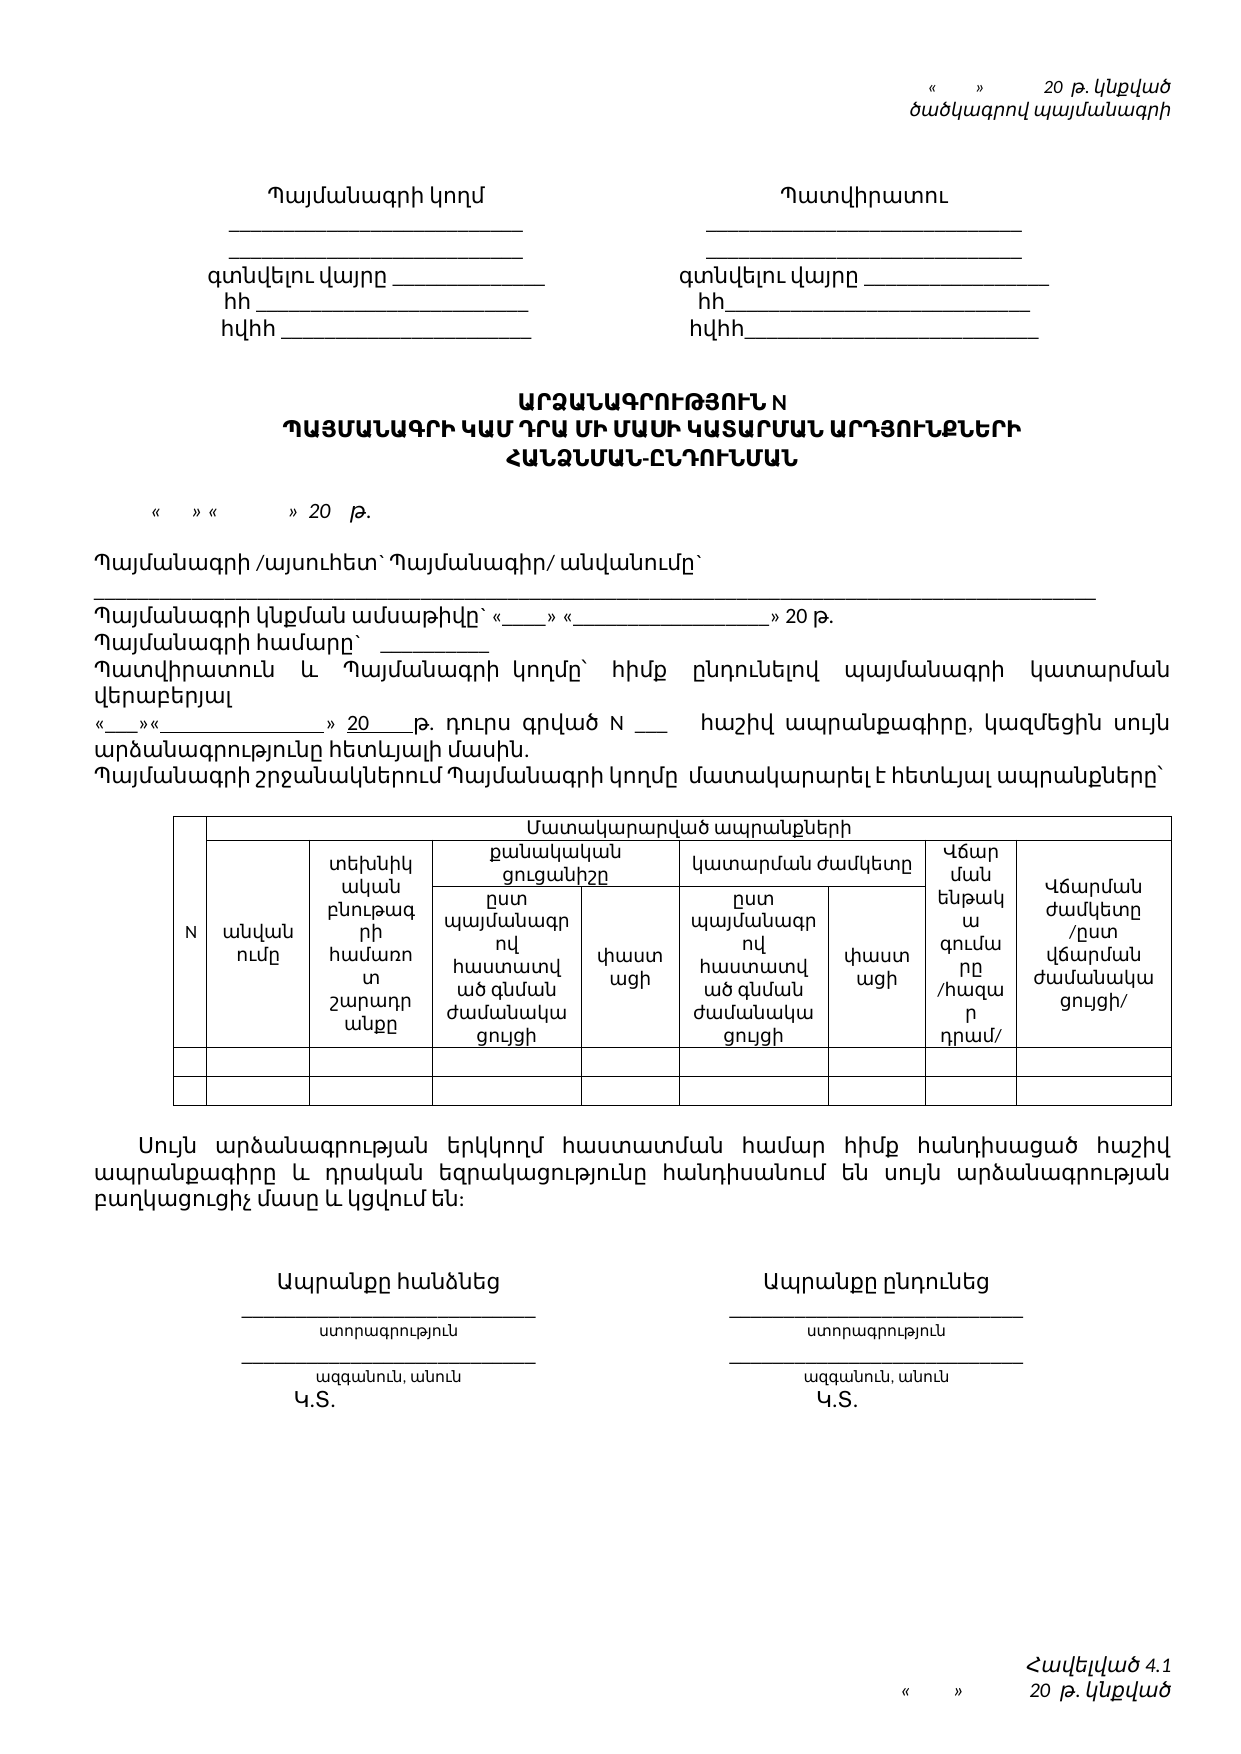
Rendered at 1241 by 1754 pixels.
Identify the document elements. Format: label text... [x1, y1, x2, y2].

text Պատվիրատուն և Պայմանագրի կողմը՝ հիմք ընդունելով պայմանագրի կատարման վերաբերյալ [94, 656, 1171, 709]
table_cell [582, 1077, 679, 1105]
table_cell [310, 1048, 432, 1076]
table_cell տեխնիկական բնութագրի համառոտ շարադրանքը [310, 841, 432, 1047]
table_header Ապրանքը ընդունեց [633, 1268, 1120, 1294]
table_cell [1017, 1048, 1171, 1076]
table_cell [174, 1048, 206, 1076]
text « » 20 թ. կնքված [94, 1677, 1171, 1703]
text « » « » 20 թ. [94, 497, 1171, 524]
table_cell [433, 1077, 581, 1105]
table_header Ապրանքը հանձնեց [145, 1268, 632, 1294]
table_cell փաստացի [582, 887, 679, 1047]
table_cell քանակական ցուցանիշը [433, 841, 679, 886]
table_cell ___________________________ ստորագրություն [633, 1295, 1120, 1340]
table_cell ___________________________ ստորագրություն [145, 1295, 632, 1340]
table_cell [926, 1048, 1016, 1076]
text « » 20 թ. կնքված [94, 75, 1171, 98]
table_cell ___________________________ ազգանուն, անուն [145, 1340, 632, 1386]
table_cell Կ.Տ. [633, 1386, 1120, 1413]
text ԱՐՁԱՆԱԳՐՈՒԹՅՈՒՆ N [94, 388, 1171, 416]
table_cell [207, 1048, 309, 1076]
text Հավելված 4.1 [94, 1652, 1171, 1677]
table_cell Կ.Տ. [145, 1386, 632, 1413]
text ծածկագրով պայմանագրի [94, 98, 1171, 121]
table_cell Վճարման ժամկետը /ըստ վճարման ժամանակացույցի/ [1017, 841, 1171, 1047]
table_cell ըստ պայմանագրով հաստատված գնման ժամանակացույցի [433, 887, 581, 1047]
text Պայմանագրի կնքման ամսաթիվը` «____» «__________________» 20 թ. [94, 602, 1171, 629]
text Պայմանագրի /այսուհետ` Պայմանագիր/ անվանումը` ____________________________________________________________________________________________ [94, 549, 1171, 602]
table_header Պատվիրատու _____________________________ _____________________________ գտնվելու վայրը _________________ հհ____________________________ հվհհ___________________________ [607, 182, 1120, 342]
table_cell ըստ պայմանագրով հաստատված գնման ժամանակացույցի [680, 887, 828, 1047]
table_header Պայմանագրի կողմ ___________________________ ___________________________ գտնվելու վայրը ______________ հհ _________________________ հվհհ _______________________ [145, 182, 607, 342]
table_cell [680, 1077, 828, 1105]
table_header N [174, 817, 206, 1047]
table_cell [680, 1048, 828, 1076]
table_cell [433, 1048, 581, 1076]
table_cell [582, 1048, 679, 1076]
text ՊԱՅՄԱՆԱԳՐԻ ԿԱՄ ԴՐԱ ՄԻ ՄԱՍԻ ԿԱՏԱՐՄԱՆ ԱՐԴՅՈՒՆՔՆԵՐԻ [94, 416, 1171, 444]
table_cell [926, 1077, 1016, 1105]
table_cell Վճարման ենթակա գումարը /հազար դրամ/ [926, 841, 1016, 1047]
table_cell [829, 1077, 925, 1105]
table_cell անվանումը [207, 841, 309, 1047]
table_cell կատարման ժամկետը [680, 841, 925, 886]
text Սույն արձանագրության երկկողմ հաստատման համար հիմք հանդիսացած հաշիվ ապրանքագիրը և դրական եզրակացությունը հանդիսանում են սույն արձանագրության բաղկացուցիչ մասը և կցվում են: [94, 1132, 1171, 1212]
text «___»« » 20 թ. դուրս գրված N ___ հաշիվ ապրանքագիրը, կազմեցին սույն արձանագրությունը հետևյալի մասին. [94, 709, 1171, 762]
table_cell փաստացի [829, 887, 925, 1047]
text Պայմանագրի շրջանակներում Պայմանագրի կողմը մատակարարել է հետևյալ ապրանքները՝ [94, 762, 1171, 789]
table_cell [1017, 1077, 1171, 1105]
table_cell [829, 1048, 925, 1076]
text Պայմանագրի համարը` __________ [94, 629, 1171, 656]
table_cell [310, 1077, 432, 1105]
table_cell [207, 1077, 309, 1105]
table_cell ___________________________ ազգանուն, անուն [633, 1340, 1120, 1386]
table_header Մատակարարված ապրանքների [207, 817, 1171, 839]
text ՀԱՆՁՆՄԱՆ-ԸՆԴՈՒՆՄԱՆ [94, 444, 1171, 472]
table_cell [174, 1077, 206, 1105]
